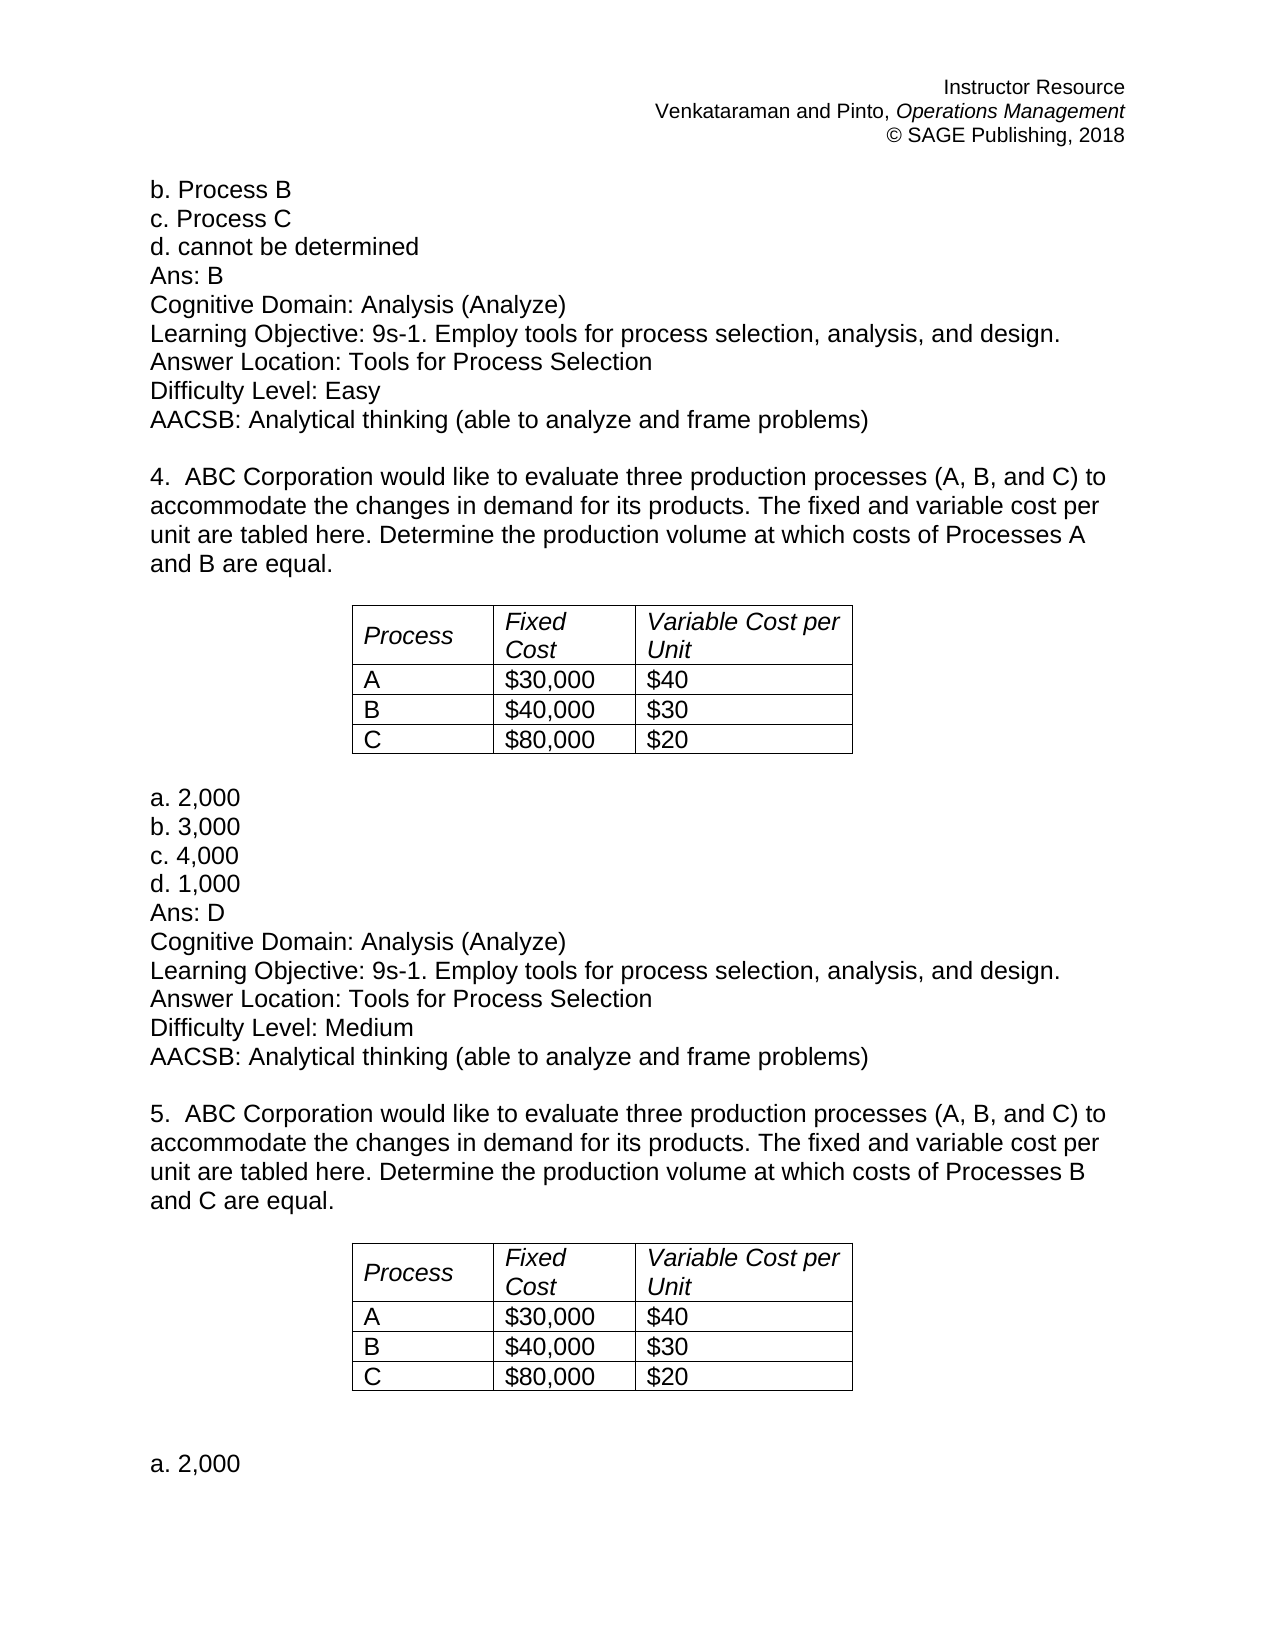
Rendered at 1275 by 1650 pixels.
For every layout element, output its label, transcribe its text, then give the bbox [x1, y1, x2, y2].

table_cell $20 [636, 1362, 852, 1390]
table_header Fixed Cost [494, 1244, 635, 1301]
text Cognitive Domain: Analysis (Analyze) [150, 927, 1125, 956]
table_header Process [353, 606, 493, 664]
text b. 3,000 [150, 812, 1125, 841]
text Difficulty Level: Easy [150, 376, 1125, 405]
text Ans: B [150, 261, 1125, 290]
text Ans: D [150, 898, 1125, 927]
table_cell B [353, 1332, 493, 1361]
text c. 4,000 [150, 841, 1125, 869]
text d. 1,000 [150, 869, 1125, 898]
text b. Process B [150, 175, 1125, 204]
table_cell $40 [636, 665, 852, 694]
table_cell $30 [636, 695, 852, 723]
text c. Process C [150, 204, 1125, 232]
table_header Fixed Cost [494, 606, 635, 664]
text 5. ABC Corporation would like to evaluate three production processes (A, B, and C) to accommodate the changes in demand for its products. The fixed and variable cost per unit are tabled here. Determine the production volume at which costs of Processes B and C are equal. [150, 1099, 1125, 1214]
text a. 2,000 [150, 783, 1125, 812]
table_cell $30 [636, 1332, 852, 1361]
table_cell $80,000 [494, 1362, 635, 1390]
table_cell $20 [636, 725, 852, 753]
text AACSB: Analytical thinking (able to analyze and frame problems) [150, 405, 1125, 434]
text Answer Location: Tools for Process Selection [150, 347, 1125, 376]
table_cell $80,000 [494, 725, 635, 753]
text Cognitive Domain: Analysis (Analyze) [150, 290, 1125, 319]
table_header Variable Cost per Unit [636, 606, 852, 664]
table_cell C [353, 1362, 493, 1390]
table_cell $40 [636, 1302, 852, 1331]
table_cell $40,000 [494, 695, 635, 723]
text Learning Objective: 9s-1. Employ tools for process selection, analysis, and design. [150, 319, 1125, 347]
table_header Process [353, 1244, 493, 1301]
table_header Variable Cost per Unit [636, 1244, 852, 1301]
text 4. ABC Corporation would like to evaluate three production processes (A, B, and C) to accommodate the changes in demand for its products. The fixed and variable cost per unit are tabled here. Determine the production volume at which costs of Processes A and B are equal. [150, 462, 1125, 577]
table_cell A [353, 665, 493, 694]
table_cell B [353, 695, 493, 723]
text d. cannot be determined [150, 232, 1125, 261]
table_cell A [353, 1302, 493, 1331]
text Learning Objective: 9s-1. Employ tools for process selection, analysis, and design. [150, 956, 1125, 984]
text Difficulty Level: Medium [150, 1013, 1125, 1042]
table_cell $40,000 [494, 1332, 635, 1361]
text a. 2,000 [150, 1449, 1125, 1478]
table_cell $30,000 [494, 665, 635, 694]
text AACSB: Analytical thinking (able to analyze and frame problems) [150, 1042, 1125, 1071]
table_cell C [353, 725, 493, 753]
table_cell $30,000 [494, 1302, 635, 1331]
text Answer Location: Tools for Process Selection [150, 984, 1125, 1013]
